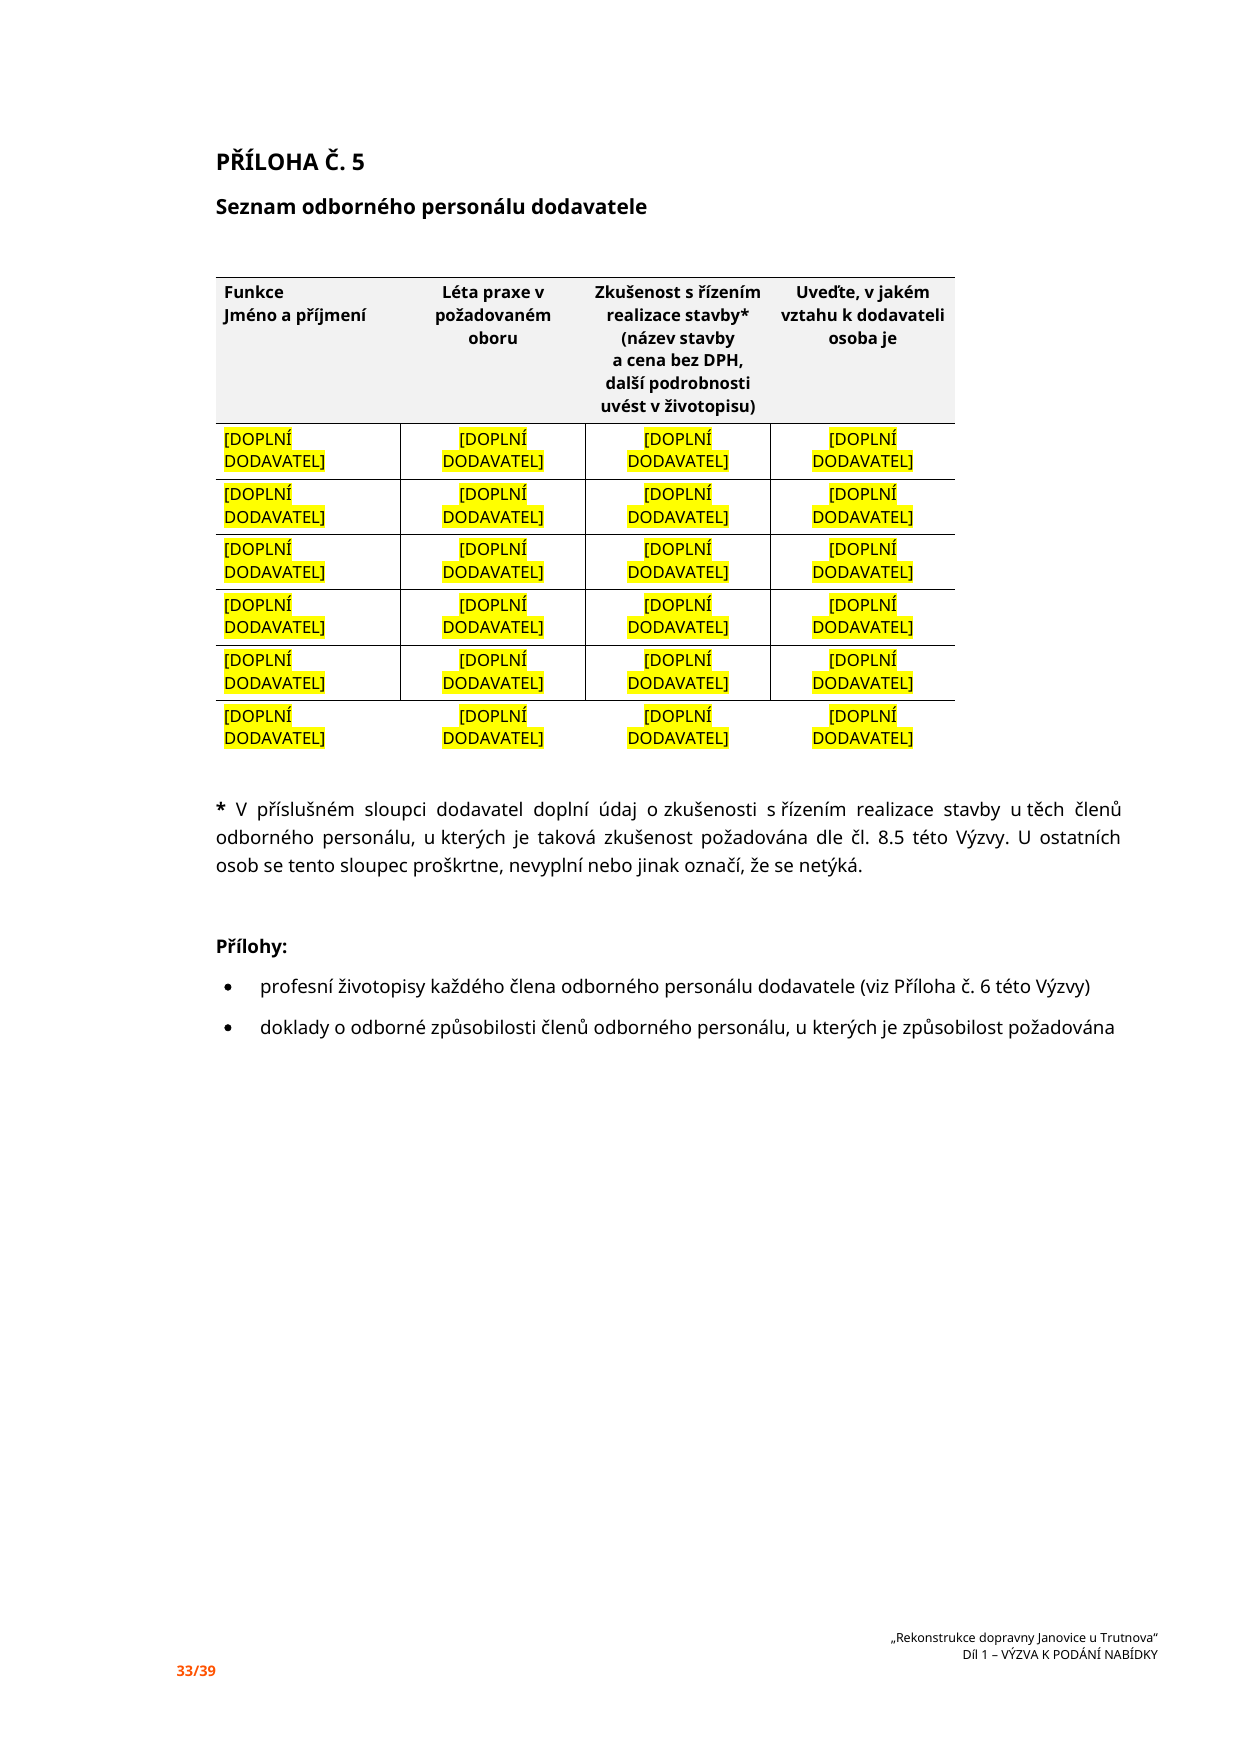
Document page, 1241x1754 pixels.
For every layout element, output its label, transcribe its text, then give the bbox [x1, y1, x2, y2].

table_cell [DOPLNÍ DODAVATEL] [401, 480, 585, 534]
table_header Léta praxe v požadovaném oboru [401, 278, 585, 423]
table_cell [DOPLNÍ DODAVATEL] [401, 424, 585, 478]
table_cell [DOPLNÍ DODAVATEL] [771, 424, 955, 478]
table_cell [DOPLNÍ DODAVATEL] [401, 535, 585, 589]
table_cell [DOPLNÍ DODAVATEL] [401, 701, 585, 756]
table_cell [DOPLNÍ DODAVATEL] [216, 590, 400, 645]
table_header Zkušenost s řízením realizace stavby* (název stavby a cena bez DPH, další podrobnosti uvést v životopisu) [585, 278, 770, 423]
text * V příslušném sloupci dodavatel doplní údaj o zkušenosti s řízením realizace stavby u těch členů odborného personálu, u kterých je taková zkušenost požadována dle čl. 8.5 této Výzvy. U ostatních osob se tento sloupec proškrtne, nevyplní nebo jinak označí, že se netýká. [216, 796, 1122, 878]
table_cell [DOPLNÍ DODAVATEL] [586, 480, 770, 534]
table_cell [DOPLNÍ DODAVATEL] [216, 701, 401, 756]
table_cell [DOPLNÍ DODAVATEL] [585, 701, 770, 756]
table_cell [DOPLNÍ DODAVATEL] [771, 480, 955, 534]
text Příloha č. 5 [216, 146, 1122, 177]
text profesní životopisy každého člena odborného personálu dodavatele (viz Příloha č. 6 této Výzvy) [224, 974, 1122, 999]
table_cell [DOPLNÍ DODAVATEL] [216, 646, 400, 700]
table_cell [DOPLNÍ DODAVATEL] [216, 480, 400, 534]
table_cell [DOPLNÍ DODAVATEL] [401, 646, 585, 700]
table_cell [DOPLNÍ DODAVATEL] [771, 535, 955, 589]
table_cell [DOPLNÍ DODAVATEL] [771, 646, 955, 700]
table_cell [DOPLNÍ DODAVATEL] [216, 535, 400, 589]
table_cell [DOPLNÍ DODAVATEL] [586, 646, 770, 700]
table_cell [DOPLNÍ DODAVATEL] [770, 701, 955, 756]
table_cell [DOPLNÍ DODAVATEL] [771, 590, 955, 645]
table_header Funkce Jméno a příjmení [216, 278, 401, 423]
table_cell [DOPLNÍ DODAVATEL] [586, 590, 770, 645]
table_header Uveďte, v jakém vztahu k dodavateli osoba je [770, 278, 955, 423]
table_cell [DOPLNÍ DODAVATEL] [586, 424, 770, 478]
text Přílohy: [216, 933, 1122, 959]
text doklady o odborné způsobilosti členů odborného personálu, u kterých je způsobilost požadována [224, 1014, 1122, 1040]
table_cell [DOPLNÍ DODAVATEL] [401, 590, 585, 645]
table_cell [DOPLNÍ DODAVATEL] [216, 424, 400, 478]
table_cell [DOPLNÍ DODAVATEL] [586, 535, 770, 589]
text Seznam odborného personálu dodavatele [216, 192, 1122, 221]
